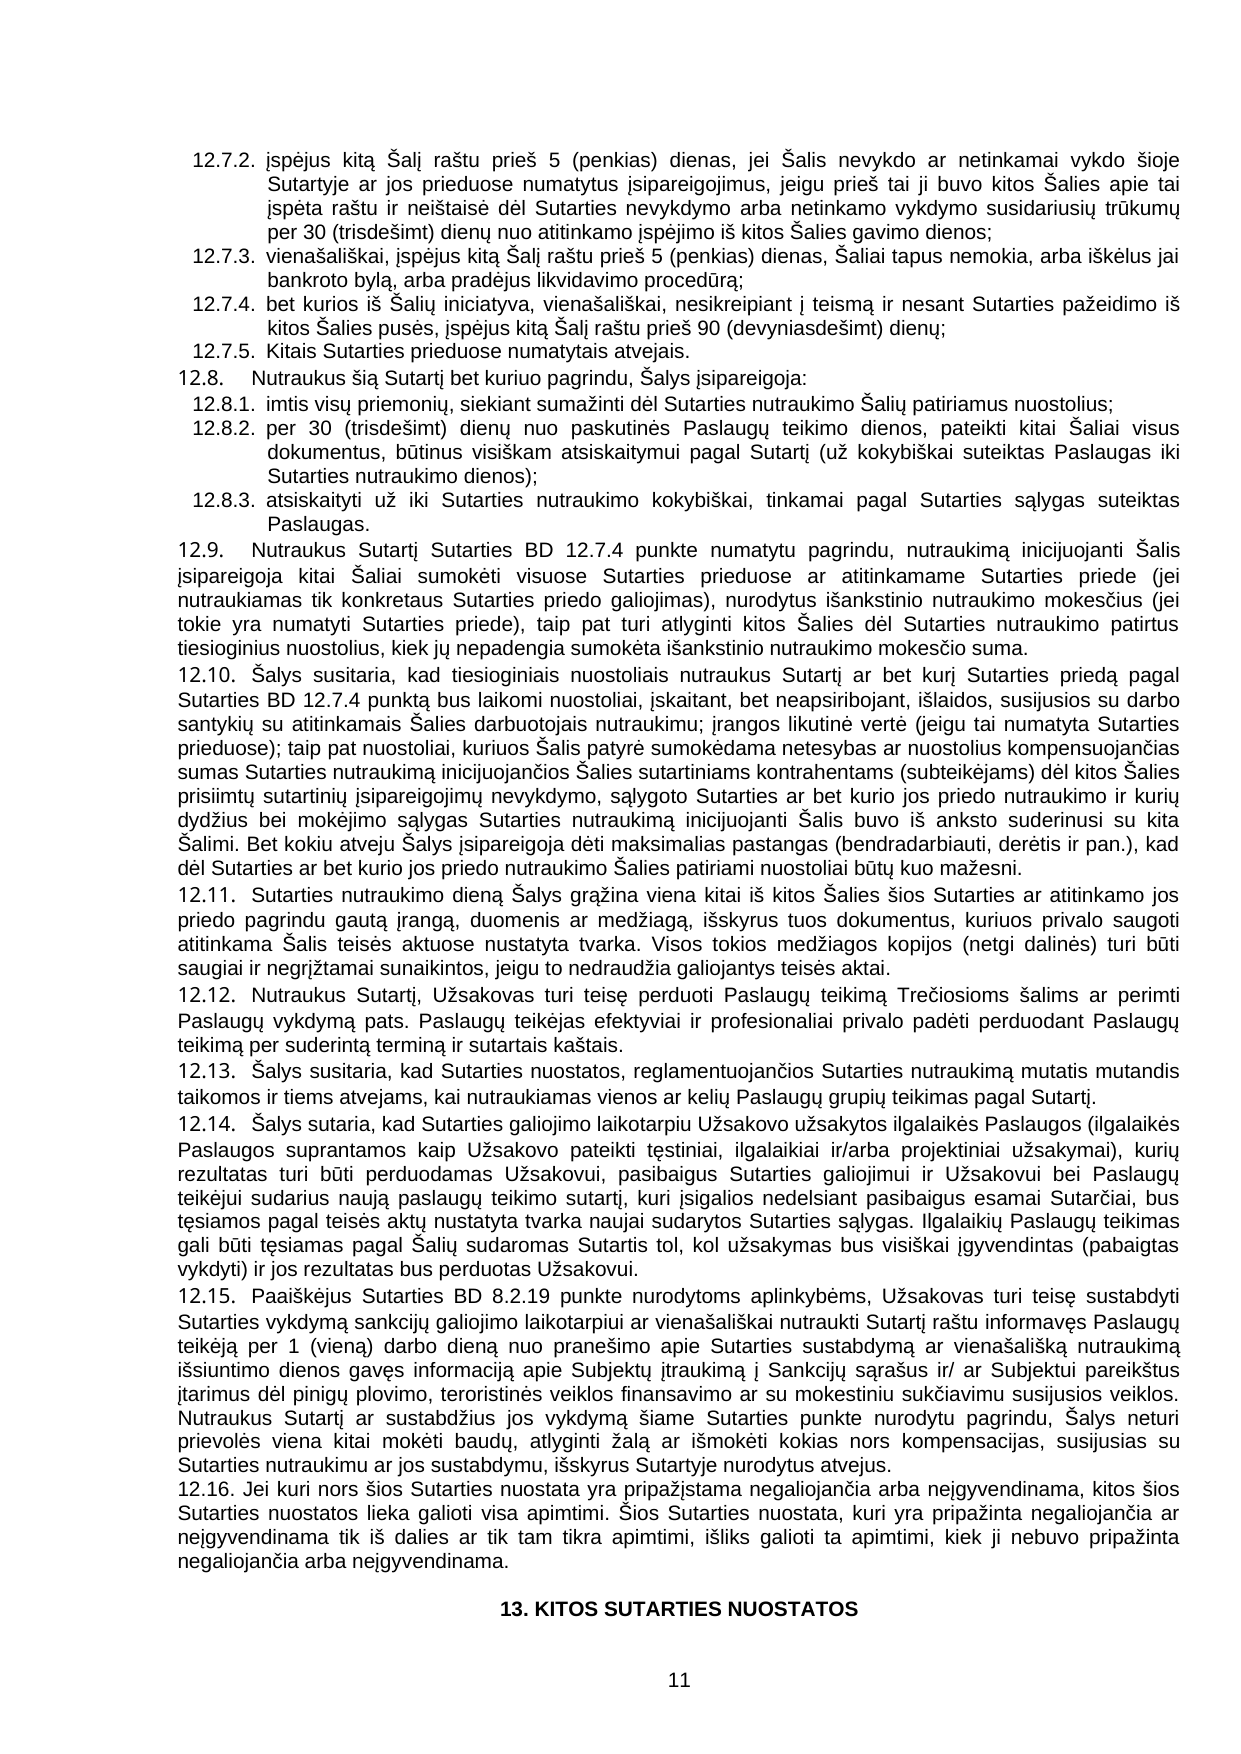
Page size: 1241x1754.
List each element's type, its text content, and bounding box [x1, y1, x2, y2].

list įspėjus kitą Šalį raštu prieš 5 (penkias) dienas, jei Šalis nevykdo ar netinkamai vykdo šioje Sutartyje ar jos prieduose numatytus įsipareigojimus, jeigu prieš tai ji buvo kitos Šalies apie tai įspėta raštu ir neištaisė dėl Sutarties nevykdymo arba netinkamo vykdymo susidariusių trūkumų per 30 (trisdešimt) dienų nuo atitinkamo įspėjimo iš kitos Šalies gavimo dienos; [192, 148, 1181, 243]
list Nutraukus šią Sutartį bet kuriuo pagrindu, Šalys įsipareigoja: [177, 363, 1181, 392]
list Šalys susitaria, kad Sutarties nuostatos, reglamentuojančios Sutarties nutraukimą mutatis mutandis taikomos ir tiems atvejams, kai nutraukiamas vienos ar kelių Paslaugų grupių teikimas pagal Sutartį. [177, 1057, 1181, 1109]
list Kitais Sutarties prieduose numatytais atvejais. [192, 339, 1181, 363]
text 13. KITOS SUTARTIES NUOSTATOS [177, 1597, 1181, 1621]
text 12.16. Jei kuri nors šios Sutarties nuostata yra pripažįstama negaliojančia arba neįgyvendinama, kitos šios Sutarties nuostatos lieka galioti visa apimtimi. Šios Sutarties nuostata, kuri yra pripažinta negaliojančia ar neįgyvendinama tik iš dalies ar tik tam tikra apimtimi, išliks galioti ta apimtimi, kiek ji nebuvo pripažinta negaliojančia arba neįgyvendinama. [177, 1477, 1181, 1573]
list per 30 (trisdešimt) dienų nuo paskutinės Paslaugų teikimo dienos, pateikti kitai Šaliai visus dokumentus, būtinus visiškam atsiskaitymui pagal Sutartį (už kokybiškai suteiktas Paslaugas iki Sutarties nutraukimo dienos); [192, 416, 1181, 488]
list bet kurios iš Šalių iniciatyva, vienašališkai, nesikreipiant į teismą ir nesant Sutarties pažeidimo iš kitos Šalies pusės, įspėjus kitą Šalį raštu prieš 90 (devyniasdešimt) dienų; [192, 291, 1181, 339]
list Nutraukus Sutartį, Užsakovas turi teisę perduoti Paslaugų teikimą Trečiosioms šalims ar perimti Paslaugų vykdymą pats. Paslaugų teikėjas efektyviai ir profesionaliai privalo padėti perduodant Paslaugų teikimą per suderintą terminą ir sutartais kaštais. [177, 980, 1181, 1057]
list Nutraukus Sutartį Sutarties BD 12.7.4 punkte numatytu pagrindu, nutraukimą inicijuojanti Šalis įsipareigoja kitai Šaliai sumokėti visuose Sutarties prieduose ar atitinkamame Sutarties priede (jei nutraukiamas tik konkretaus Sutarties priedo galiojimas), nurodytus išankstinio nutraukimo mokesčius (jei tokie yra numatyti Sutarties priede), taip pat turi atlyginti kitos Šalies dėl Sutarties nutraukimo patirtus tiesioginius nuostolius, kiek jų nepadengia sumokėta išankstinio nutraukimo mokesčio suma. [177, 536, 1181, 660]
list Šalys susitaria, kad tiesioginiais nuostoliais nutraukus Sutartį ar bet kurį Sutarties priedą pagal Sutarties BD 12.7.4 punktą bus laikomi nuostoliai, įskaitant, bet neapsiribojant, išlaidos, susijusios su darbo santykių su atitinkamais Šalies darbuotojais nutraukimu; įrangos likutinė vertė (jeigu tai numatyta Sutarties prieduose); taip pat nuostoliai, kuriuos Šalis patyrė sumokėdama netesybas ar nuostolius kompensuojančias sumas Sutarties nutraukimą inicijuojančios Šalies sutartiniams kontrahentams (subteikėjams) dėl kitos Šalies prisiimtų sutartinių įsipareigojimų nevykdymo, sąlygoto Sutarties ar bet kurio jos priedo nutraukimo ir kurių dydžius bei mokėjimo sąlygas Sutarties nutraukimą inicijuojanti Šalis buvo iš anksto suderinusi su kita Šalimi. Bet kokiu atveju Šalys įsipareigoja dėti maksimalias pastangas (bendradarbiauti, derėtis ir pan.), kad dėl Sutarties ar bet kurio jos priedo nutraukimo Šalies patiriami nuostoliai būtų kuo mažesni. [177, 660, 1181, 880]
list Paaiškėjus Sutarties BD 8.2.19 punkte nurodytoms aplinkybėms, Užsakovas turi teisę sustabdyti Sutarties vykdymą sankcijų galiojimo laikotarpiui ar vienašališkai nutraukti Sutartį raštu informavęs Paslaugų teikėją per 1 (vieną) darbo dieną nuo pranešimo apie Sutarties sustabdymą ar vienašališką nutraukimą išsiuntimo dienos gavęs informaciją apie Subjektų įtraukimą į Sankcijų sąrašus ir/ ar Subjektui pareikštus įtarimus dėl pinigų plovimo, teroristinės veiklos finansavimo ar su mokestiniu sukčiavimu susijusios veiklos. Nutraukus Sutartį ar sustabdžius jos vykdymą šiame Sutarties punkte nurodytu pagrindu, Šalys neturi prievolės viena kitai mokėti baudų, atlyginti žalą ar išmokėti kokias nors kompensacijas, susijusias su Sutarties nutraukimu ar jos sustabdymu, išskyrus Sutartyje nurodytus atvejus. [177, 1281, 1181, 1477]
list vienašališkai, įspėjus kitą Šalį raštu prieš 5 (penkias) dienas, Šaliai tapus nemokia, arba iškėlus jai bankroto bylą, arba pradėjus likvidavimo procedūrą; [192, 243, 1181, 291]
list imtis visų priemonių, siekiant sumažinti dėl Sutarties nutraukimo Šalių patiriamus nuostolius; [192, 392, 1181, 416]
list atsiskaityti už iki Sutarties nutraukimo kokybiškai, tinkamai pagal Sutarties sąlygas suteiktas Paslaugas. [192, 488, 1181, 536]
list Šalys sutaria, kad Sutarties galiojimo laikotarpiu Užsakovo užsakytos ilgalaikės Paslaugos (ilgalaikės Paslaugos suprantamos kaip Užsakovo pateikti tęstiniai, ilgalaikiai ir/arba projektiniai užsakymai), kurių rezultatas turi būti perduodamas Užsakovui, pasibaigus Sutarties galiojimui ir Užsakovui bei Paslaugų teikėjui sudarius naują paslaugų teikimo sutartį, kuri įsigalios nedelsiant pasibaigus esamai Sutarčiai, bus tęsiamos pagal teisės aktų nustatyta tvarka naujai sudarytos Sutarties sąlygas. Ilgalaikių Paslaugų teikimas gali būti tęsiamas pagal Šalių sudaromas Sutartis tol, kol užsakymas bus visiškai įgyvendintas (pabaigtas vykdyti) ir jos rezultatas bus perduotas Užsakovui. [177, 1109, 1181, 1281]
list Sutarties nutraukimo dieną Šalys grąžina viena kitai iš kitos Šalies šios Sutarties ar atitinkamo jos priedo pagrindu gautą įrangą, duomenis ar medžiagą, išskyrus tuos dokumentus, kuriuos privalo saugoti atitinkama Šalis teisės aktuose nustatyta tvarka. Visos tokios medžiagos kopijos (netgi dalinės) turi būti saugiai ir negrįžtamai sunaikintos, jeigu to nedraudžia galiojantys teisės aktai. [177, 880, 1181, 980]
